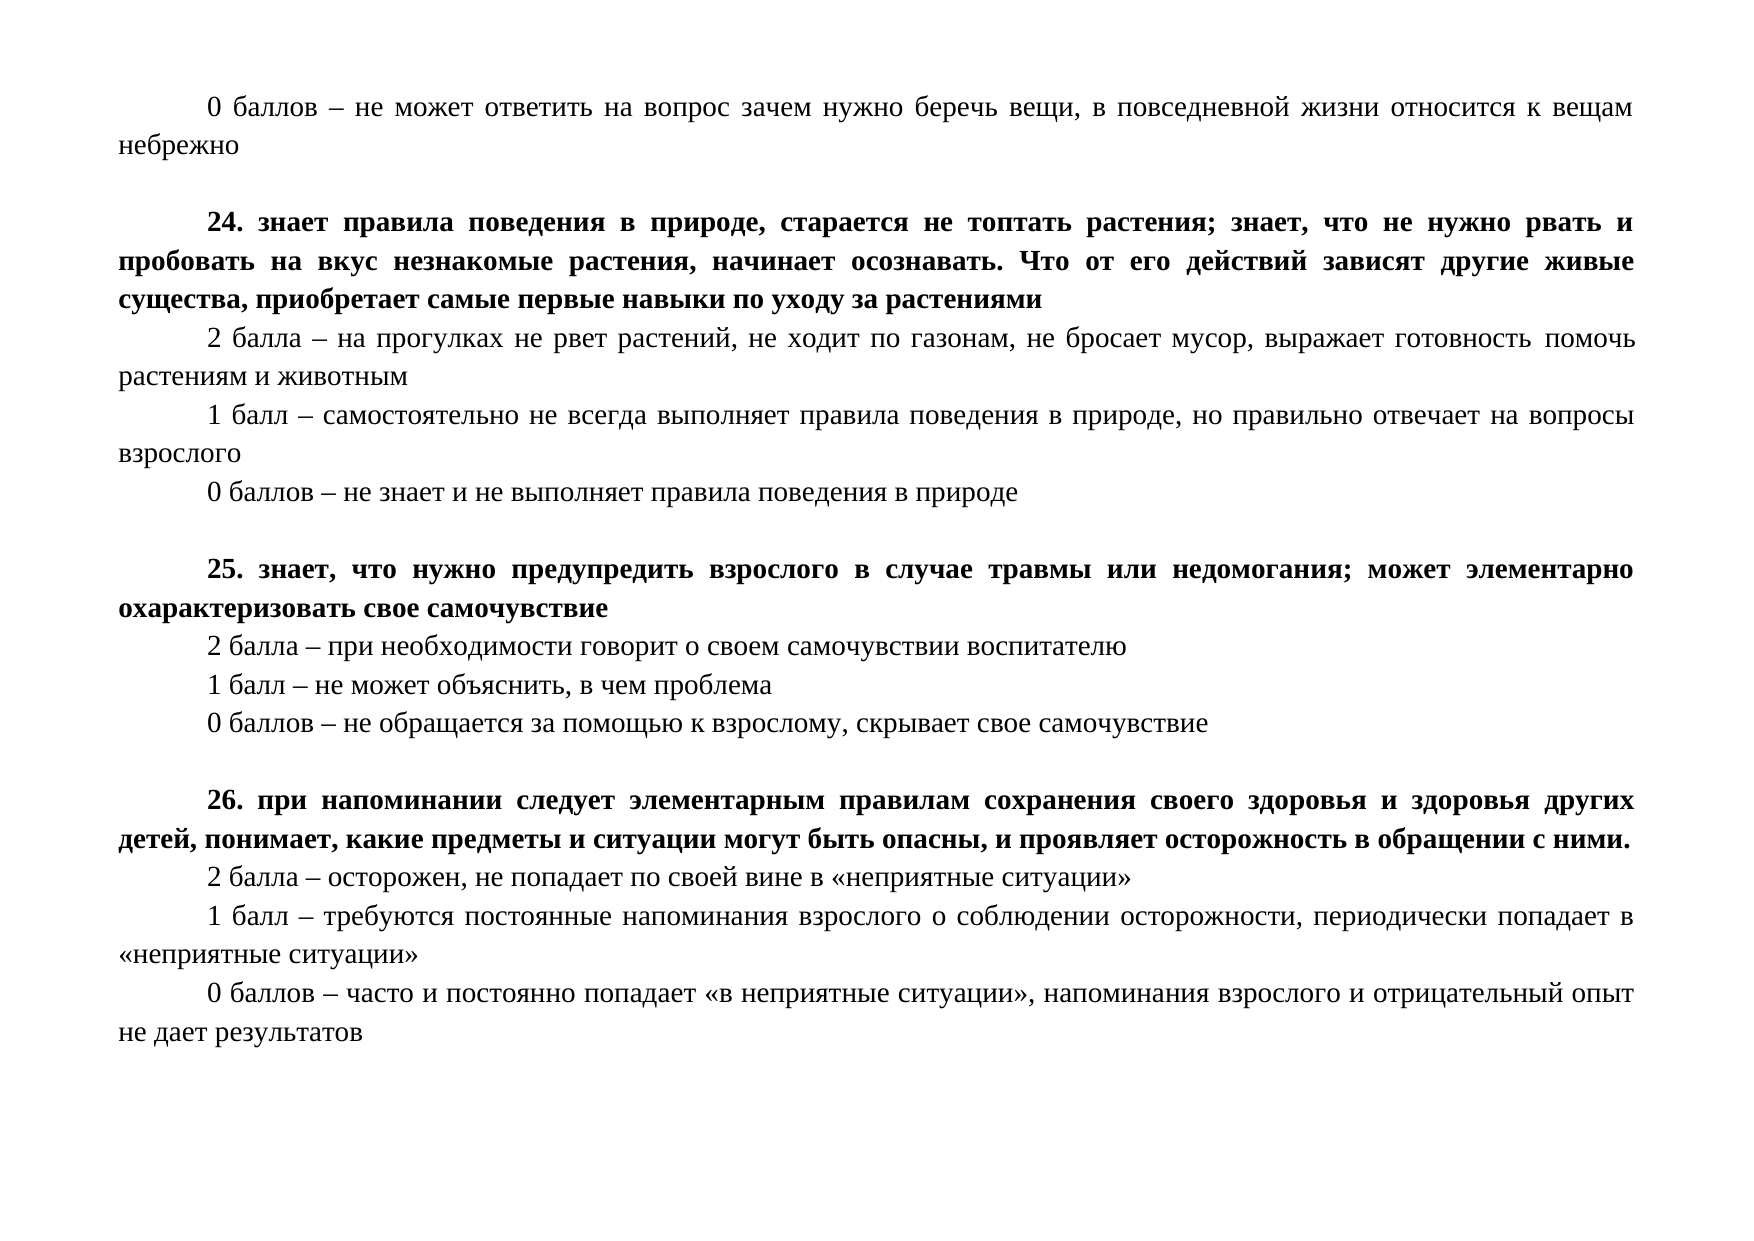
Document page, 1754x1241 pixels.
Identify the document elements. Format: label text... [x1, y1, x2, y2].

text 2 балла – осторожен, не попадает по своей вине в «неприятные ситуации» [118, 859, 1636, 893]
text 1 балл – не может объяснить, в чем проблема [118, 667, 1636, 700]
text 0 баллов – не может ответить на вопрос зачем нужно беречь вещи, в повседневной жизни относится к вещам небрежно [118, 89, 1636, 161]
text 24. знает правила поведения в природе, старается не топтать растения; знает, что не нужно рвать и пробовать на вкус незнакомые растения, начинает осознавать. Что от его действий зависят другие живые существа, приобретает самые первые навыки по уходу за растениями [118, 204, 1636, 315]
text 0 баллов – не знает и не выполняет правила поведения в природе [118, 474, 1636, 508]
text 2 балла – на прогулках не рвет растений, не ходит по газонам, не бросает мусор, выражает готовность помочь растениям и животным [118, 320, 1636, 392]
text 1 балл – требуются постоянные напоминания взрослого о соблюдении осторожности, периодически попадает в «неприятные ситуации» [118, 898, 1636, 970]
text 0 баллов – не обращается за помощью к взрослому, скрывает свое самочувствие [118, 705, 1636, 739]
text 25. знает, что нужно предупредить взрослого в случае травмы или недомогания; может элементарно охарактеризовать свое самочувствие [118, 551, 1636, 623]
text 26. при напоминании следует элементарным правилам сохранения своего здоровья и здоровья других детей, понимает, какие предметы и ситуации могут быть опасны, и проявляет осторожность в обращении с ними. [118, 782, 1636, 854]
text 0 баллов – часто и постоянно попадает «в неприятные ситуации», напоминания взрослого и отрицательный опыт не дает результатов [118, 975, 1636, 1047]
text 1 балл – самостоятельно не всегда выполняет правила поведения в природе, но правильно отвечает на вопросы взрослого [118, 397, 1636, 469]
text 2 балла – при необходимости говорит о своем самочувствии воспитателю [118, 628, 1636, 662]
